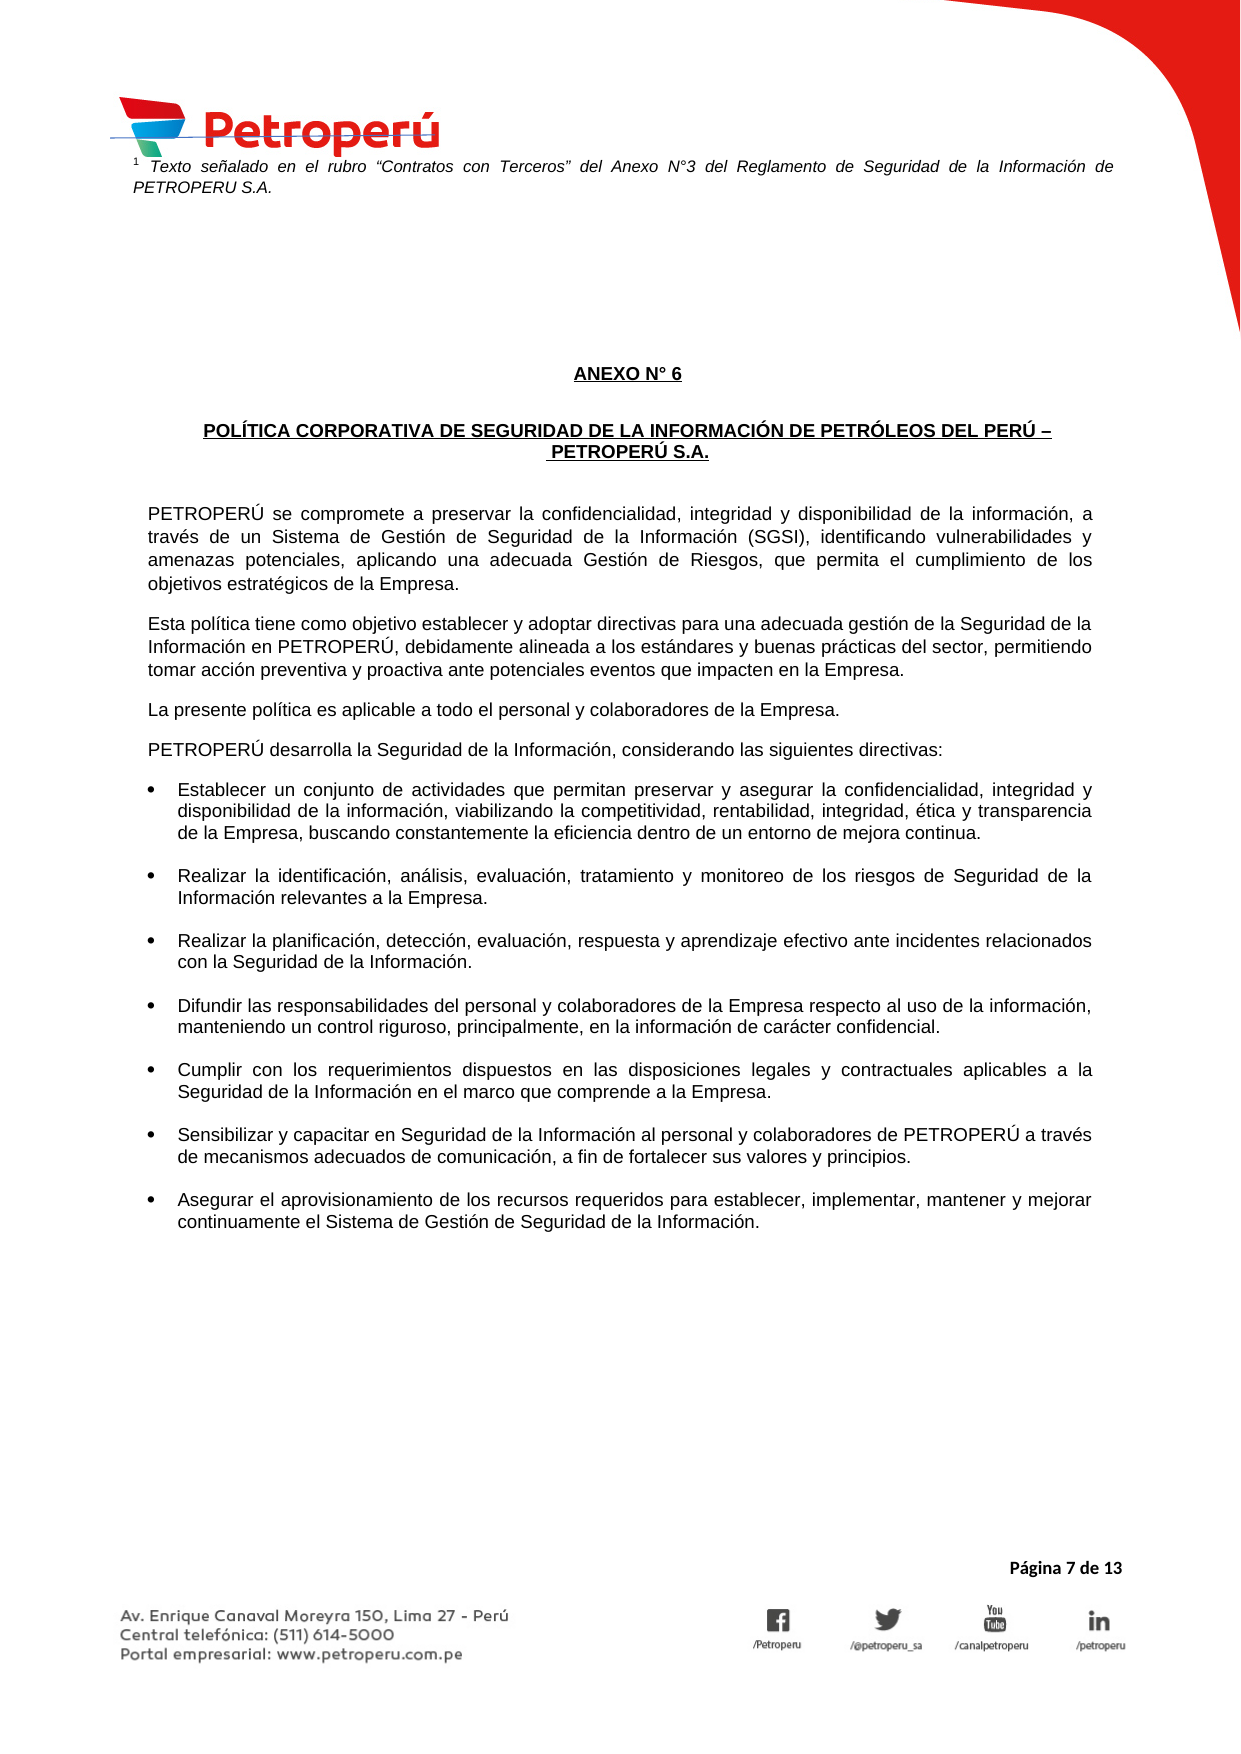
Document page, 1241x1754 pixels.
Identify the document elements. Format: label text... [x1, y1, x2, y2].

list Establecer un conjunto de actividades que permitan preservar y asegurar la confidencialidad, integridad y disponibilidad de la información, viabilizando la competitividad, rentabilidad, integridad, ética y transparencia de la Empresa, buscando constantemente la eficiencia dentro de un entorno de mejora continua. [148, 778, 1093, 843]
list Sensibilizar y capacitar en Seguridad de la Información al personal y colaboradores de PETROPERÚ a través de mecanismos adecuados de comunicación, a fin de fortalecer sus valores y principios. [148, 1124, 1093, 1167]
list Realizar la planificación, detección, evaluación, respuesta y aprendizaje efectivo ante incidentes relacionados con la Seguridad de la Información. [148, 929, 1093, 973]
text PETROPERÚ S.A. [133, 441, 1122, 463]
text POLÍTICA CORPORATIVA DE SEGURIDAD DE LA INFORMACIÓN DE PETRÓLEOS DEL PERÚ – [133, 420, 1122, 441]
picture [1, 1596, 1241, 1751]
text La presente política es aplicable a todo el personal y colaboradores de la Empresa. [148, 699, 1093, 720]
text 1 Texto señalado en el rubro “Contratos con Terceros” del Anexo N°3 del Reglamento de Seguridad de la Información de PETROPERU S.A. [133, 155, 1117, 197]
list Asegurar el aprovisionamiento de los recursos requeridos para establecer, implementar, mantener y mejorar continuamente el Sistema de Gestión de Seguridad de la Información. [148, 1189, 1093, 1232]
list Realizar la identificación, análisis, evaluación, tratamiento y monitoreo de los riesgos de Seguridad de la Información relevantes a la Empresa. [148, 865, 1093, 908]
text ANEXO N° 6 [133, 362, 1122, 384]
picture [1, 0, 1241, 350]
list Cumplir con los requerimientos dispuestos en las disposiciones legales y contractuales aplicables a la Seguridad de la Información en el marco que comprende a la Empresa. [148, 1059, 1093, 1102]
list Difundir las responsabilidades del personal y colaboradores de la Empresa respecto al uso de la información, manteniendo un control riguroso, principalmente, en la información de carácter confidencial. [148, 994, 1093, 1038]
text PETROPERÚ se compromete a preservar la confidencialidad, integridad y disponibilidad de la información, a través de un Sistema de Gestión de Seguridad de la Información (SGSI), identificando vulnerabilidades y amenazas potenciales, aplicando una adecuada Gestión de Riesgos, que permita el cumplimiento de los objetivos estratégicos de la Empresa. [148, 503, 1093, 594]
text Esta política tiene como objetivo establecer y adoptar directivas para una adecuada gestión de la Seguridad de la Información en PETROPERÚ, debidamente alineada a los estándares y buenas prácticas del sector, permitiendo tomar acción preventiva y proactiva ante potenciales eventos que impacten en la Empresa. [148, 612, 1093, 680]
text PETROPERÚ desarrolla la Seguridad de la Información, considerando las siguientes directivas: [148, 738, 1093, 760]
